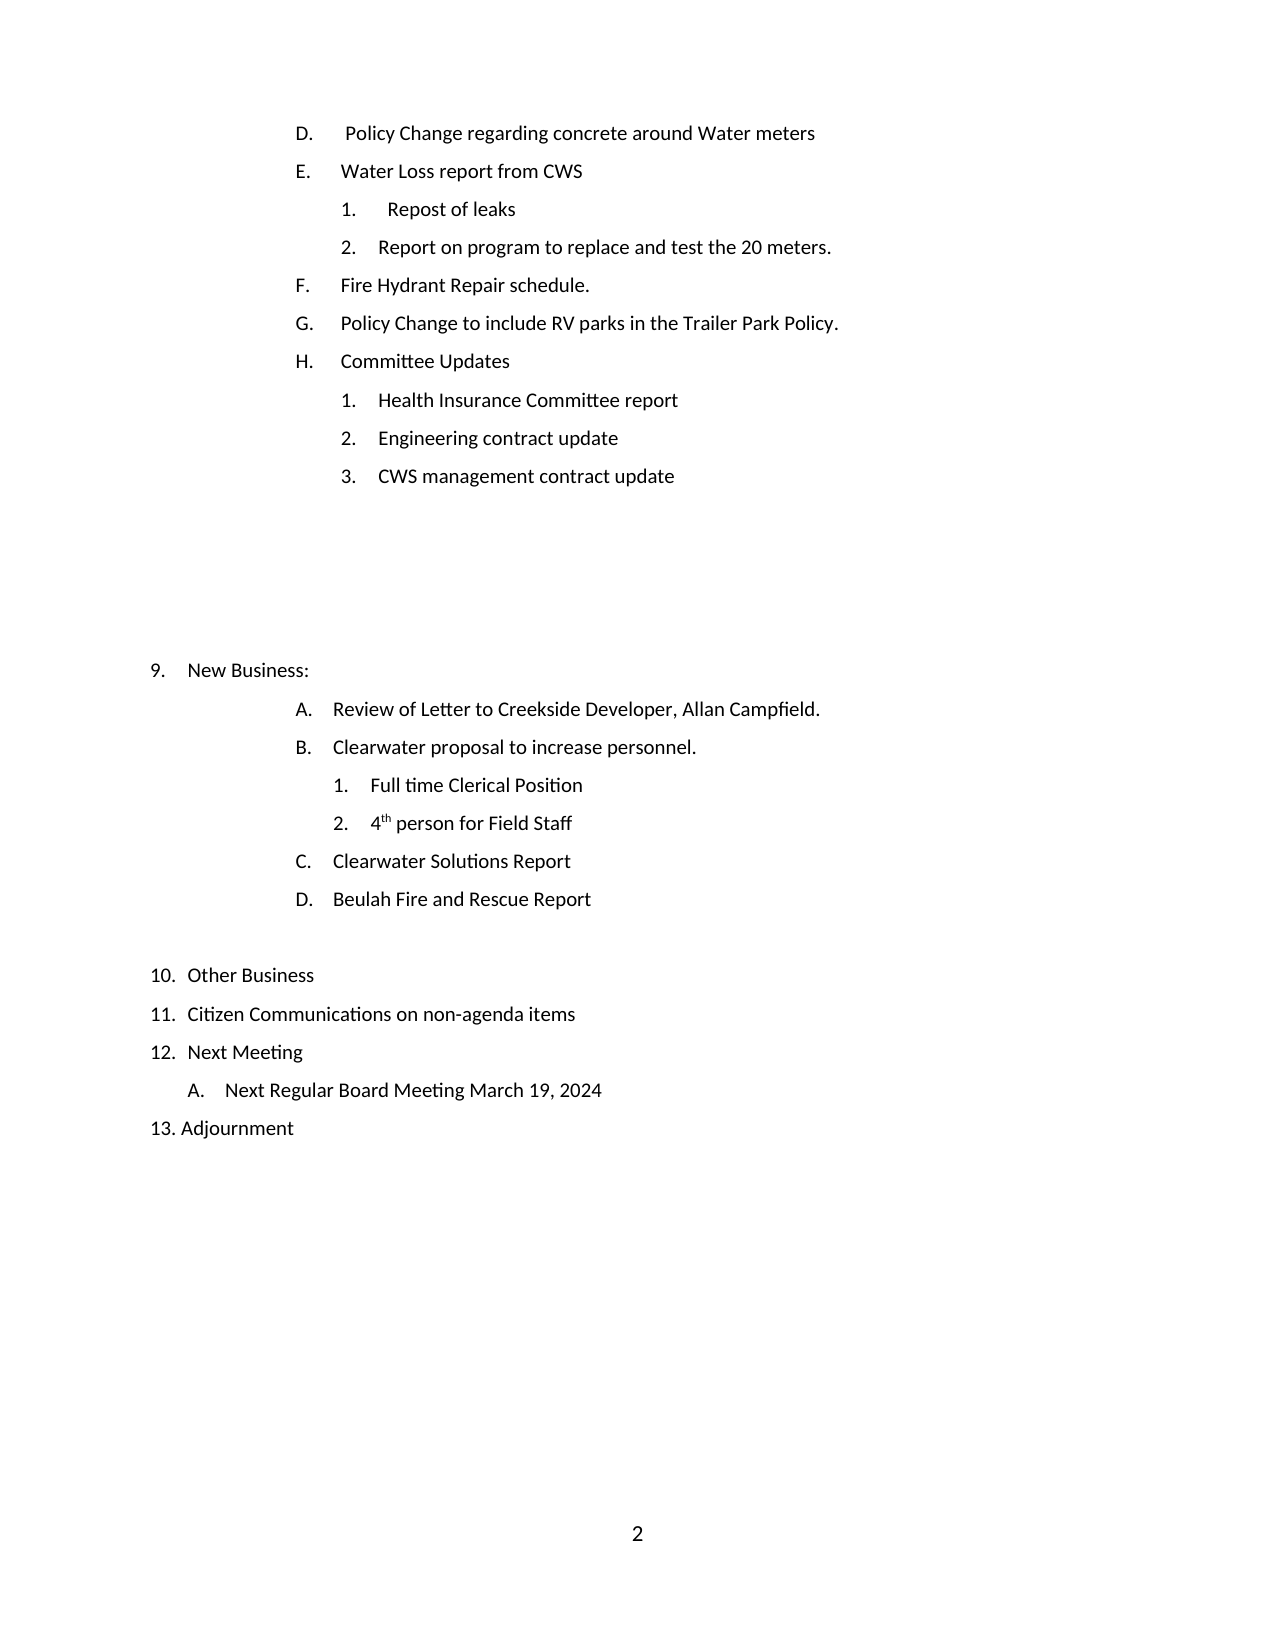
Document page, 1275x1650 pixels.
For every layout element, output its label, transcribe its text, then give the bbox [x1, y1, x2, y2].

list Report on program to replace and test the 20 meters. [341, 234, 1125, 260]
list Full time Clerical Position [333, 772, 1125, 797]
list Other Business [150, 963, 1125, 988]
list Clearwater proposal to increase personnel. [295, 734, 1125, 759]
text 13. Adjournment [150, 1115, 1125, 1141]
list Clearwater Solutions Report [295, 848, 1125, 874]
list Engineering contract update [341, 425, 1125, 450]
list Policy Change regarding concrete around Water meters [295, 120, 1125, 145]
list Review of Letter to Creekside Developer, Allan Campfield. [295, 696, 1125, 721]
list CWS management contract update [341, 463, 1125, 488]
list New Business: [150, 658, 1125, 683]
list Next Meeting [150, 1039, 1125, 1064]
list Policy Change to include RV parks in the Trailer Park Policy. [295, 311, 1125, 336]
list Water Loss report from CWS [295, 158, 1125, 183]
list Repost of leaks [341, 196, 1125, 222]
list Health Insurance Committee report [341, 387, 1125, 412]
list Citizen Communications on non-agenda items [150, 1001, 1125, 1026]
list 4th person for Field Staff [333, 810, 1125, 836]
list Beulah Fire and Rescue Report [295, 886, 1125, 912]
list Next Regular Board Meeting March 19, 2024 [187, 1077, 1125, 1102]
list Committee Updates [295, 349, 1125, 374]
list Fire Hydrant Repair schedule. [295, 272, 1125, 298]
